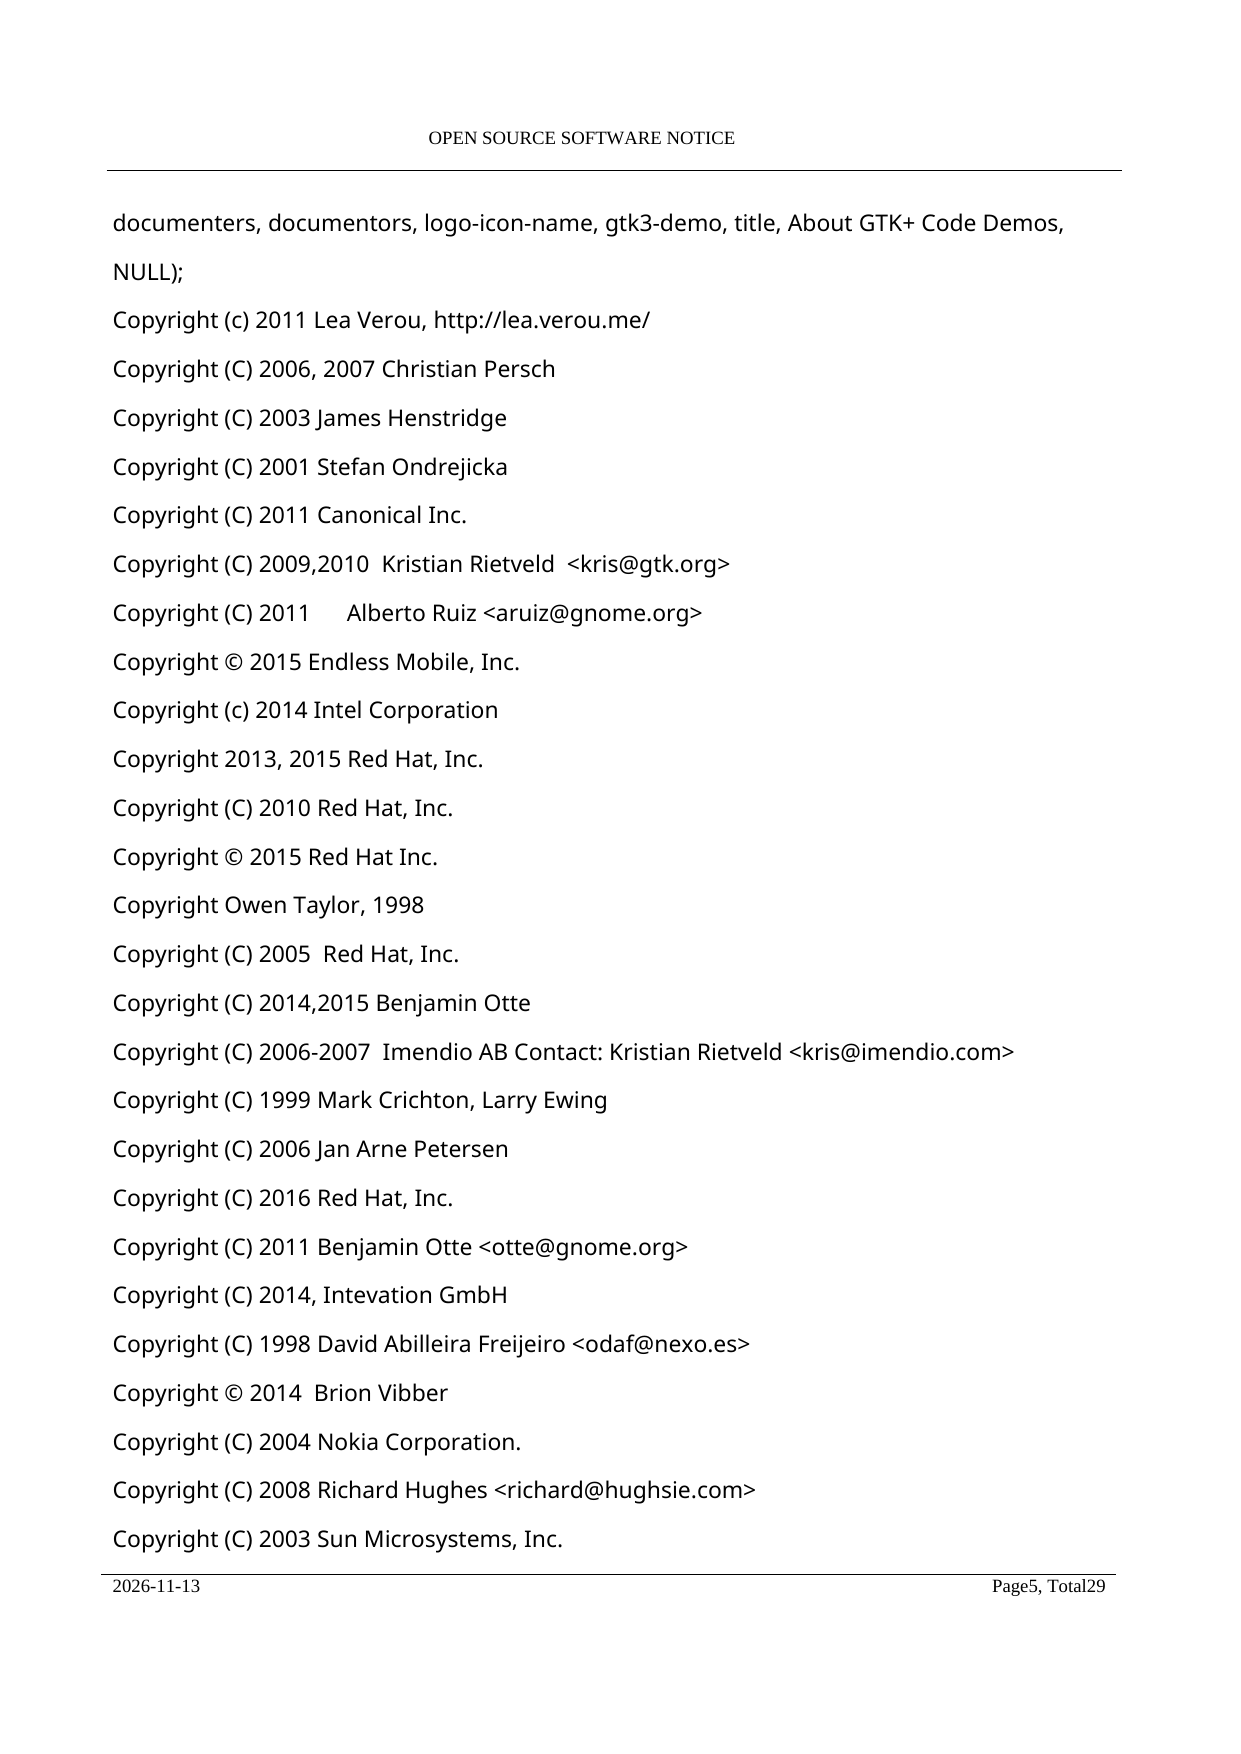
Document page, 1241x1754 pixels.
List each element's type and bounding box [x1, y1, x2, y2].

text [112, 206, 1128, 1555]
